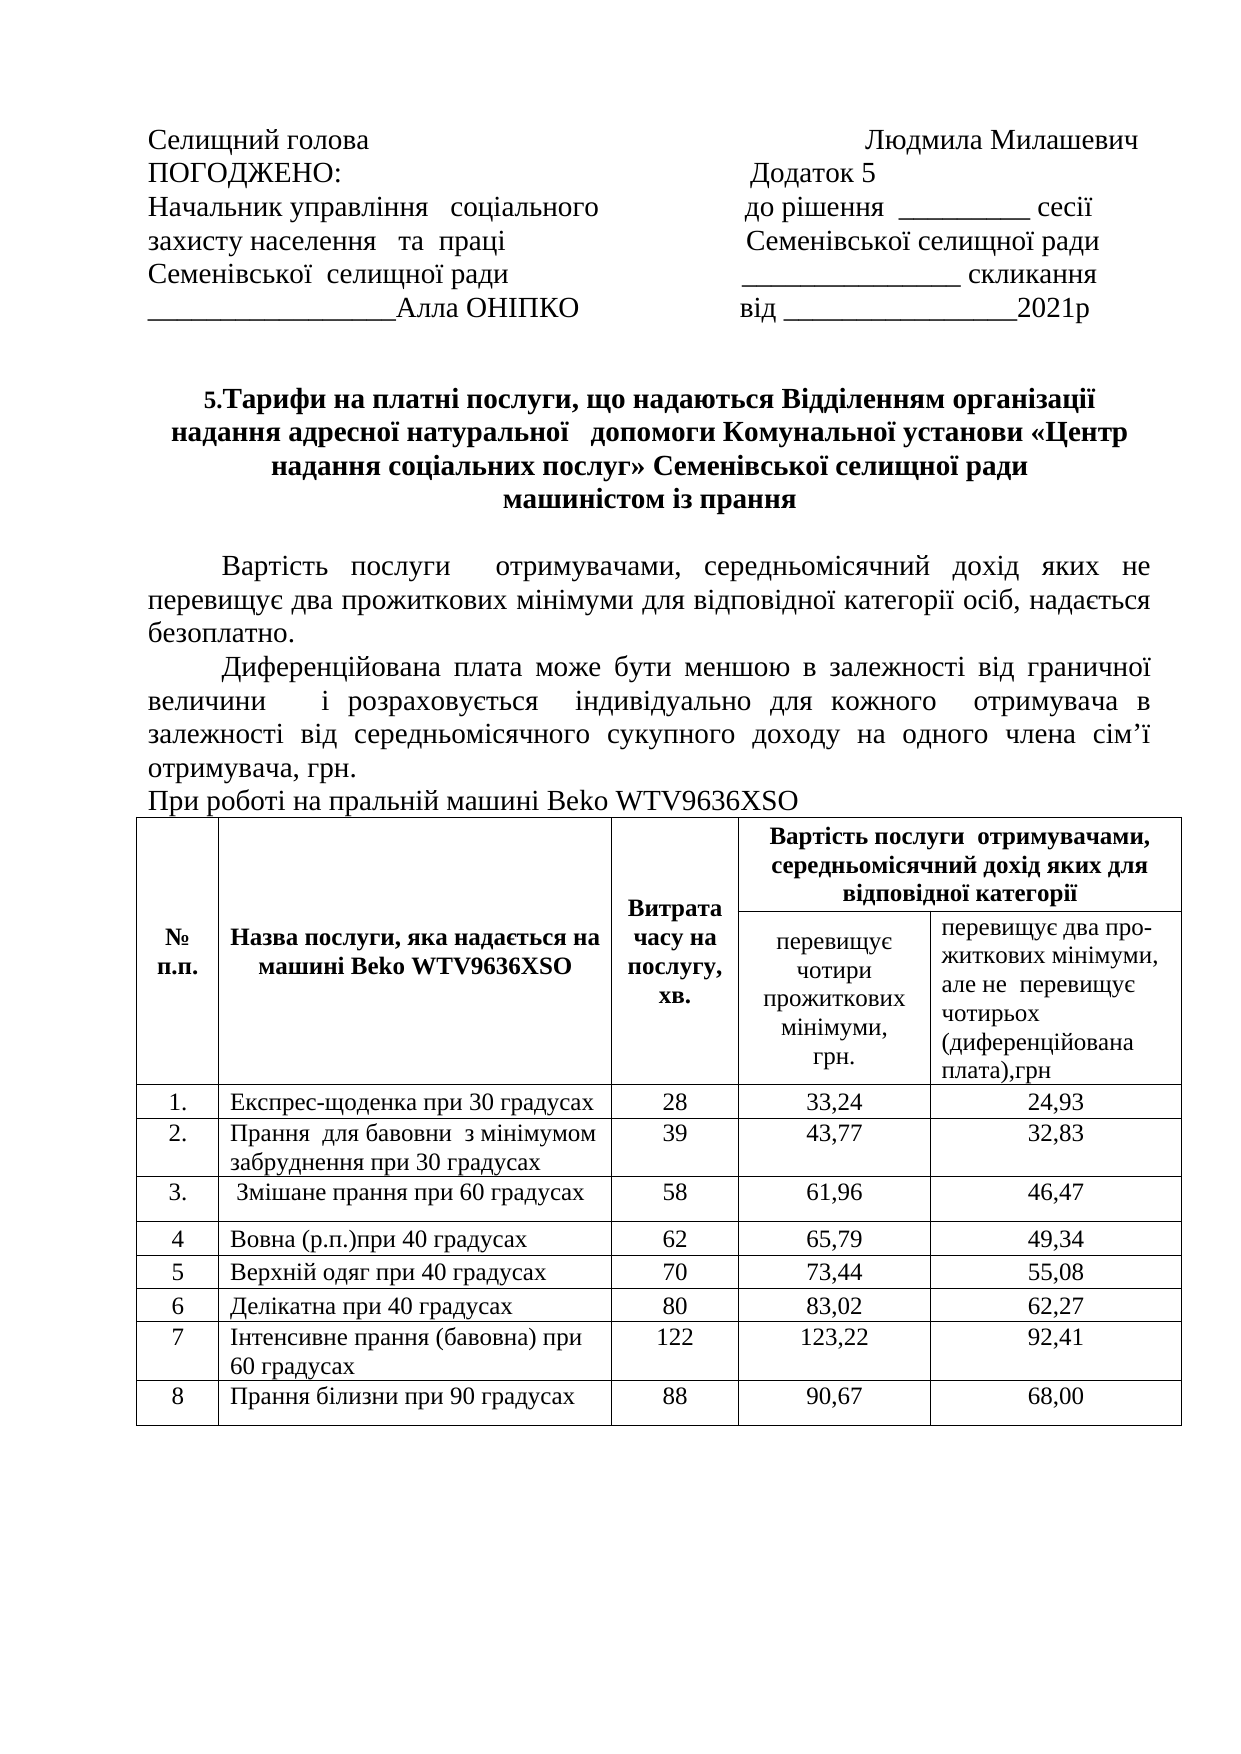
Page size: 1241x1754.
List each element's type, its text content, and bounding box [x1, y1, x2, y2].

table_cell Делікатна при 40 градусах [219, 1289, 611, 1321]
text При роботі на пральній машині Beko WTV9636XSO [148, 783, 1152, 817]
text 5.Тарифи на платні послуги, що надаються Відділенням організації надання адресної натуральної допомоги Комунальної установи «Центр надання соціальних послуг» Семенівської селищної ради [148, 381, 1152, 481]
table_cell Інтенсивне прання (бавовна) при 60 градусах [219, 1322, 611, 1380]
table_cell 8 [137, 1381, 218, 1425]
table_cell Прання для бавовни з мінімумом забруднення при 30 градусах [219, 1119, 611, 1176]
table_cell 90,67 [739, 1381, 930, 1425]
text Диференційована плата може бути меншою в залежності від граничної величини і розраховується індивідуально для кожного отримувача в залежності від середньомісячного сукупного доходу на одного члена сім’ї отримувача, грн. [148, 649, 1152, 783]
table_cell 49,34 [931, 1222, 1181, 1254]
table_cell 4 [137, 1222, 218, 1254]
table_cell 3. [137, 1177, 218, 1221]
text машиністом із прання [148, 481, 1152, 515]
table_cell 122 [612, 1322, 738, 1380]
table_cell 65,79 [739, 1222, 930, 1254]
table_cell 88 [612, 1381, 738, 1425]
table_cell 62,27 [931, 1289, 1181, 1321]
table_cell 32,83 [931, 1119, 1181, 1176]
table_cell 123,22 [739, 1322, 930, 1380]
table_cell 1. [137, 1085, 218, 1117]
table_cell перевищує чотири прожиткових мінімуми, грн. [739, 912, 930, 1084]
table_cell 70 [612, 1256, 738, 1288]
text Вартість послуги отримувачами, середньомісячний дохід яких не перевищує два прожиткових мінімуми для відповідної категорії осіб, надається безоплатно. [148, 548, 1152, 649]
table_cell 68,00 [931, 1381, 1181, 1425]
table_cell 5 [137, 1256, 218, 1288]
table_cell 62 [612, 1222, 738, 1254]
table_cell 46,47 [931, 1177, 1181, 1221]
table_cell Верхній одяг при 40 градусах [219, 1256, 611, 1288]
table_cell 58 [612, 1177, 738, 1221]
table_cell 43,77 [739, 1119, 930, 1176]
table_cell Змішане прання при 60 градусах [219, 1177, 611, 1221]
table_cell 6 [137, 1289, 218, 1321]
table_cell 92,41 [931, 1322, 1181, 1380]
text Семенівської селищної ради _______________ скликання _________________Алла ОНІПКО від ________________2021р [148, 256, 1152, 323]
table_cell 83,02 [739, 1289, 930, 1321]
text ПОГОДЖЕНО: Додаток 5 [148, 156, 1152, 189]
table_header № п.п. [137, 818, 218, 1084]
table_cell 55,08 [931, 1256, 1181, 1288]
table_cell 61,96 [739, 1177, 930, 1221]
table_cell 33,24 [739, 1085, 930, 1117]
text Селищний голова Людмила Милашевич [148, 122, 1152, 156]
table_cell 80 [612, 1289, 738, 1321]
table_header Назва послуги, яка надається на машині Beko WTV9636XSO [219, 818, 611, 1084]
table_cell 28 [612, 1085, 738, 1117]
text захисту населення та праці Семенівської селищної ради [148, 223, 1152, 256]
table_cell Вовна (р.п.)при 40 градусах [219, 1222, 611, 1254]
table_cell 7 [137, 1322, 218, 1380]
table_cell Експрес-щоденка при 30 градусах [219, 1085, 611, 1117]
text Начальник управління соціального до рішення _________ сесії [148, 189, 1152, 223]
table_cell 39 [612, 1119, 738, 1176]
table_header Витрата часу на послугу,хв. [612, 818, 738, 1084]
table_header Вартість послуги отримувачами, середньомісячний дохід яких для відповідної категорії [739, 818, 1181, 911]
table_cell 2. [137, 1119, 218, 1176]
table_cell перевищує два про-житкових мінімуми, але не перевищує чотирьох (диференційована плата),грн [931, 912, 1181, 1084]
table_cell 73,44 [739, 1256, 930, 1288]
table_cell Прання білизни при 90 градусах [219, 1381, 611, 1425]
table_cell 24,93 [931, 1085, 1181, 1117]
